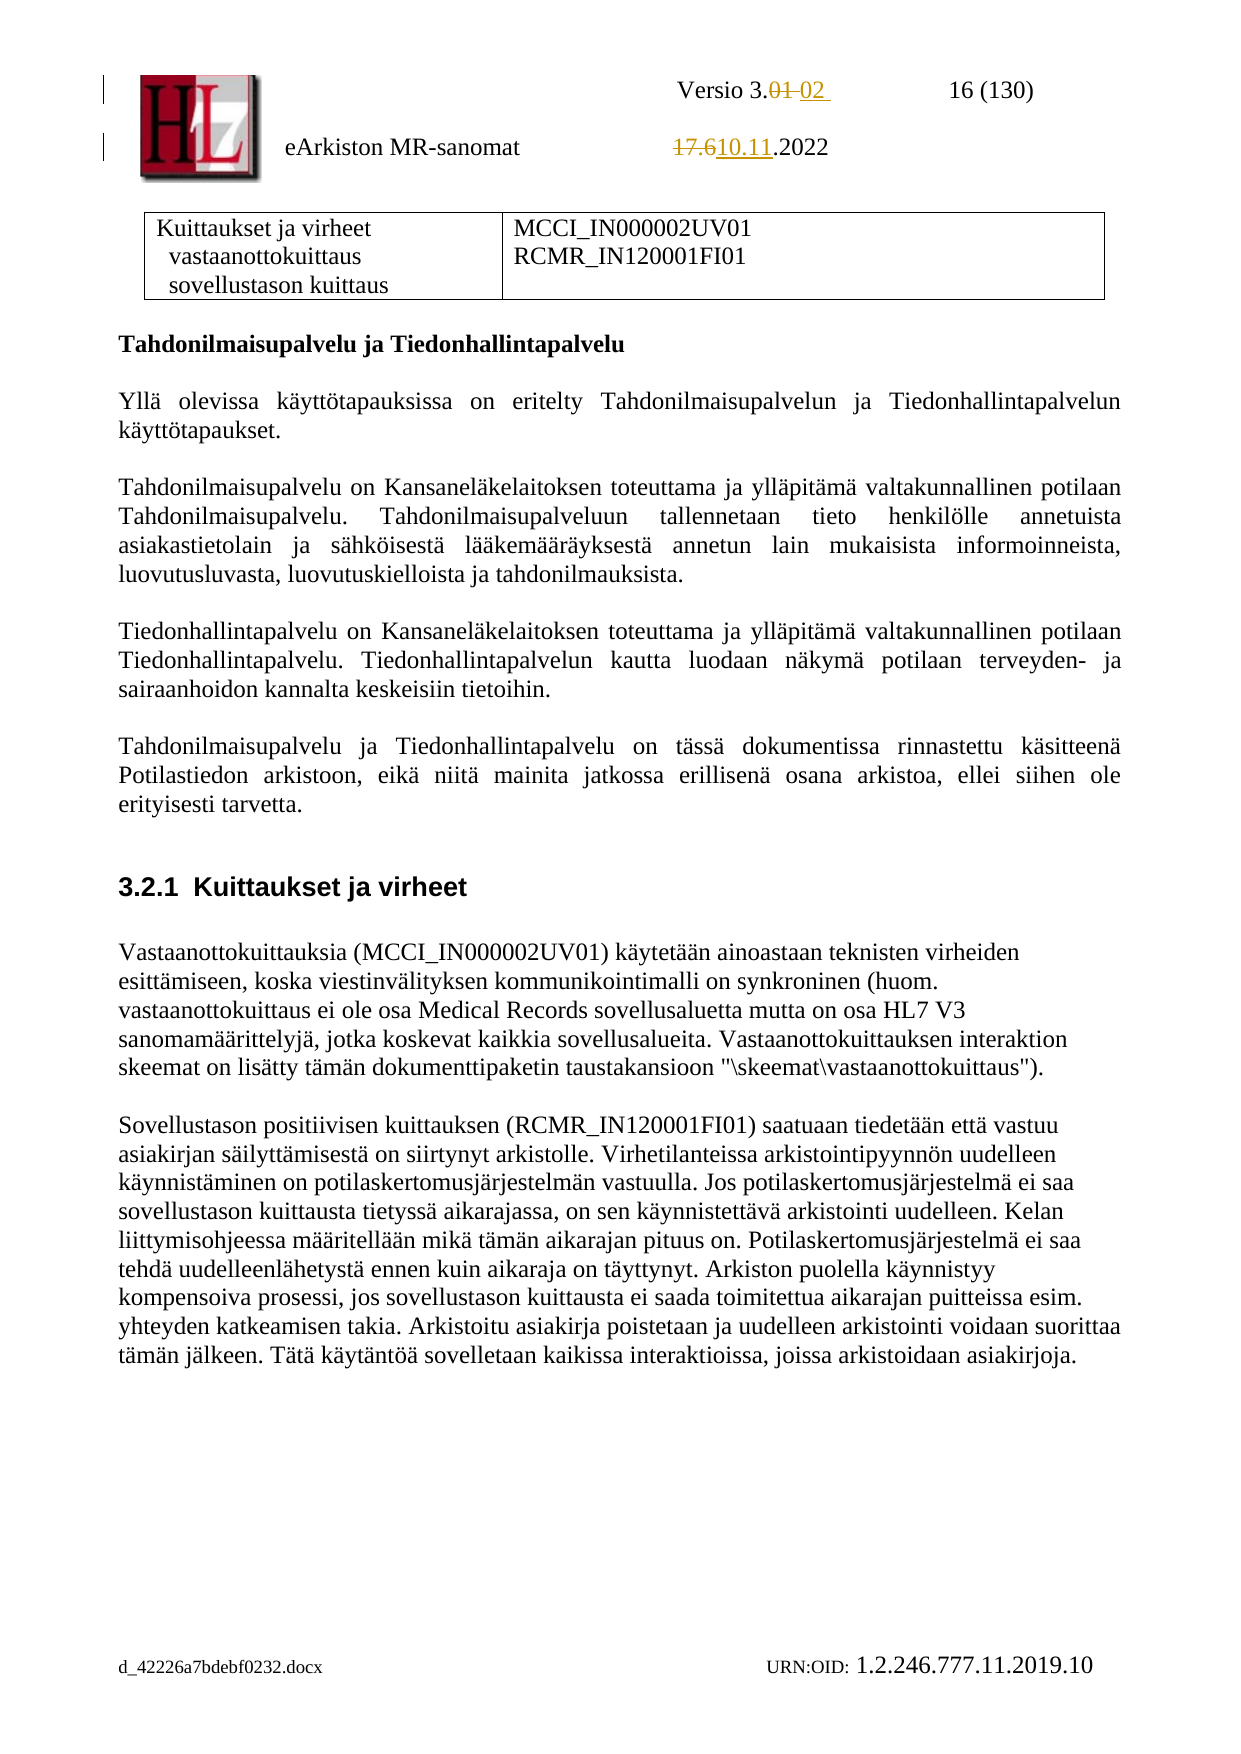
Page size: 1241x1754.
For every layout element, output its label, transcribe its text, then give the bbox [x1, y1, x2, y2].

text Sovellustason positiivisen kuittauksen (RCMR_IN120001FI01) saatuaan tiedetään että vastuu asiakirjan säilyttämisestä on siirtynyt arkistolle. Virhetilanteissa arkistointipyynnön uudelleen käynnistäminen on potilaskertomusjärjestelmän vastuulla. Jos potilaskertomusjärjestelmä ei saa sovellustason kuittausta tietyssä aikarajassa, on sen käynnistettävä arkistointi uudelleen. Kelan liittymisohjeessa määritellään mikä tämän aikarajan pituus on. Potilaskertomusjärjestelmä ei saa tehdä uudelleenlähetystä ennen kuin aikaraja on täyttynyt. Arkiston puolella käynnistyy kompensoiva prosessi, jos sovellustason kuittausta ei saada toimitettua aikarajan puitteissa esim. yhteyden katkeamisen takia. Arkistoitu asiakirja poistetaan ja uudelleen arkistointi voidaan suorittaa tämän jälkeen. Tätä käytäntöä sovelletaan kaikissa interaktioissa, joissa arkistoidaan asiakirjoja. [118, 1110, 1122, 1369]
table_cell Kuittaukset ja virheet vastaanottokuittaus sovellustason kuittaus [145, 213, 502, 299]
subtitle Kuittaukset ja virheet [118, 871, 1122, 902]
text Tahdonilmaisupalvelu on Kansaneläkelaitoksen toteuttama ja ylläpitämä valtakunnallinen potilaan Tahdonilmaisupalvelu. Tahdonilmaisupalveluun tallennetaan tieto henkilölle annetuista asiakastietolain ja sähköisestä lääkemääräyksestä annetun lain mukaisista informoinneista, luovutusluvasta, luovutuskielloista ja tahdonilmauksista. [118, 472, 1122, 587]
text Vastaanottokuittauksia (MCCI_IN000002UV01) käytetään ainoastaan teknisten virheiden esittämiseen, koska viestinvälityksen kommunikointimalli on synkroninen (huom. vastaanottokuittaus ei ole osa Medical Records sovellusaluetta mutta on osa HL7 V3 sanomamäärittelyjä, jotka koskevat kaikkia sovellusalueita. Vastaanottokuittauksen interaktion skeemat on lisätty tämän dokumenttipaketin taustakansioon "\skeemat\vastaanottokuittaus"). [118, 937, 1122, 1081]
text Yllä olevissa käyttötapauksissa on eritelty Tahdonilmaisupalvelun ja Tiedonhallintapalvelun käyttötapaukset. [118, 386, 1122, 444]
text Tahdonilmaisupalvelu ja Tiedonhallintapalvelu on tässä dokumentissa rinnastettu käsitteenä Potilastiedon arkistoon, eikä niitä mainita jatkossa erillisenä osana arkistoa, ellei siihen ole erityisesti tarvetta. [118, 731, 1122, 817]
table_cell MCCI_IN000002UV01 RCMR_IN120001FI01 [503, 213, 1104, 299]
picture [140, 75, 263, 183]
text Tahdonilmaisupalvelu ja Tiedonhallintapalvelu [118, 329, 1122, 357]
text Tiedonhallintapalvelu on Kansaneläkelaitoksen toteuttama ja ylläpitämä valtakunnallinen potilaan Tiedonhallintapalvelu. Tiedonhallintapalvelun kautta luodaan näkymä potilaan terveyden- ja sairaanhoidon kannalta keskeisiin tietoihin. [118, 616, 1122, 702]
